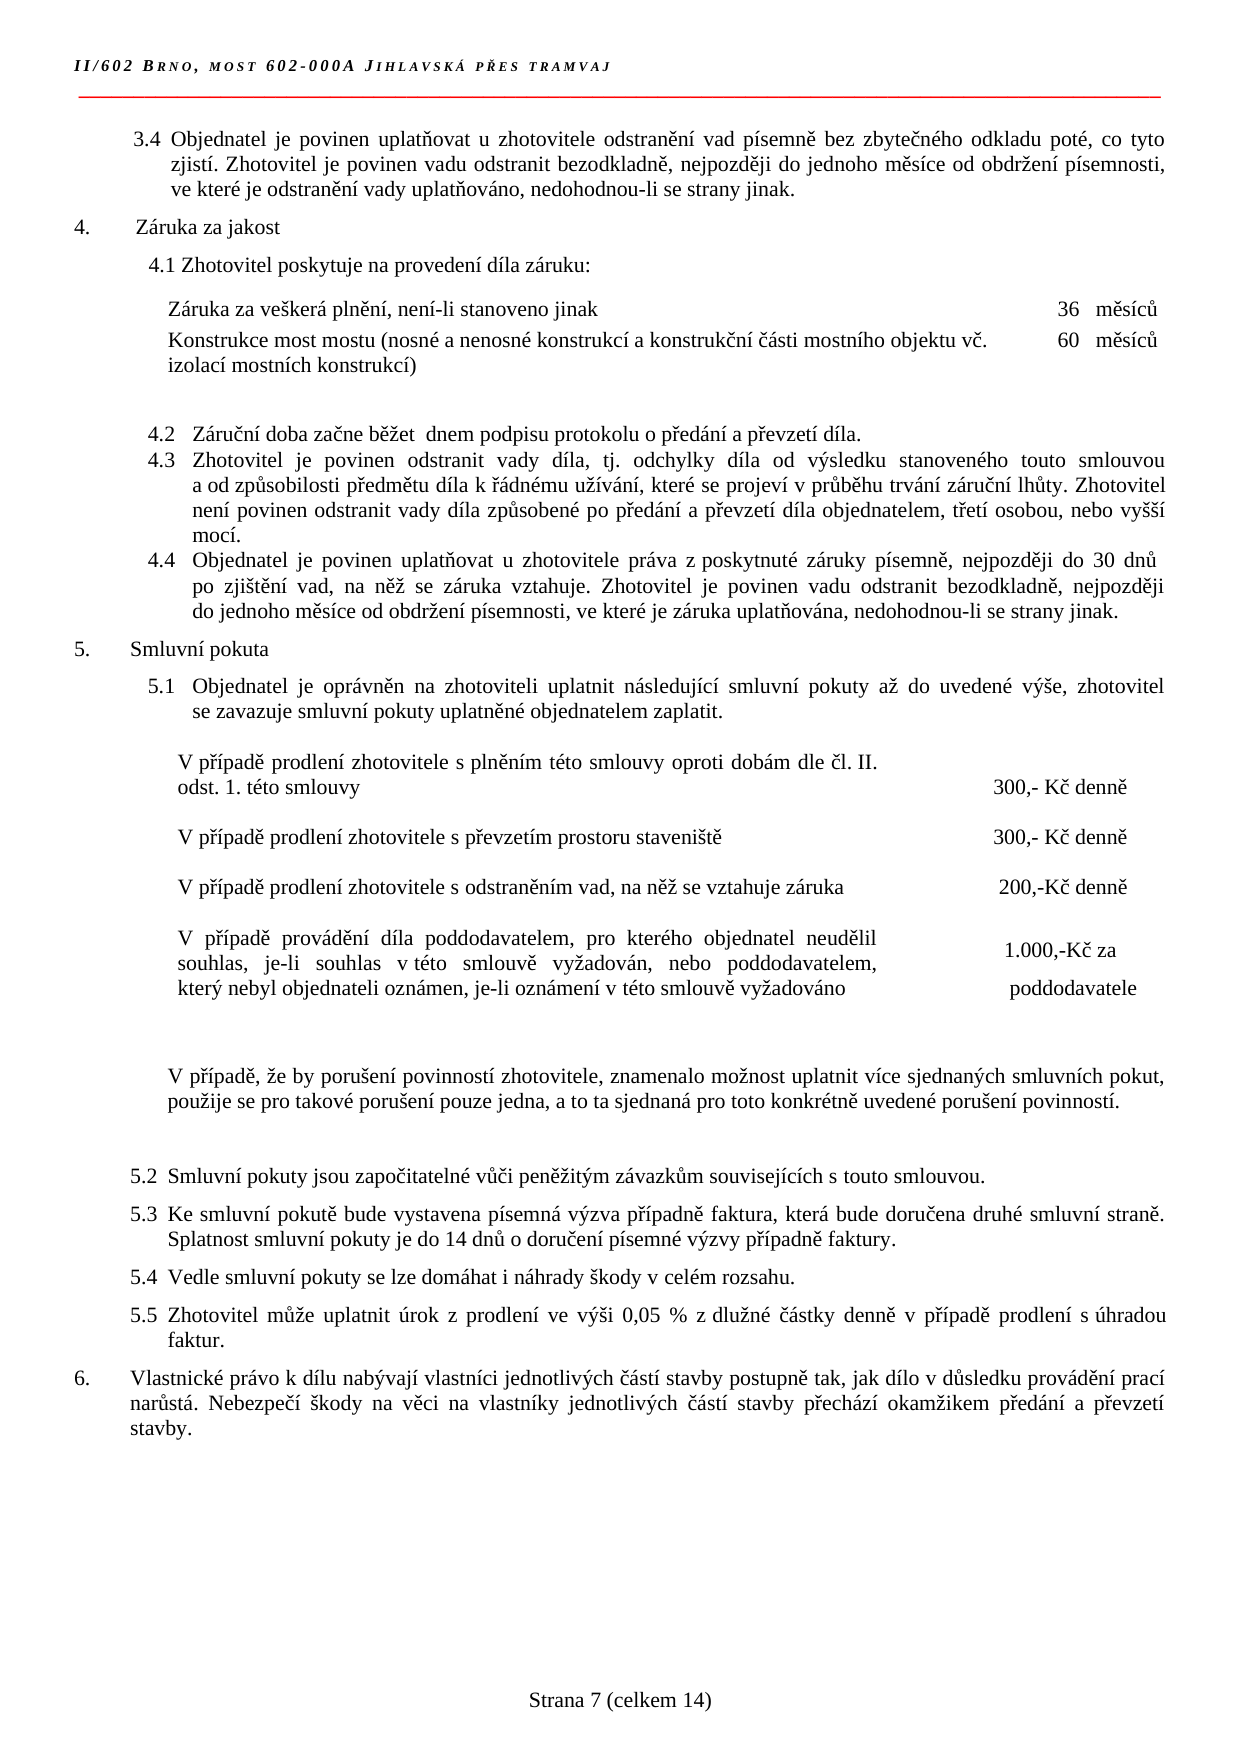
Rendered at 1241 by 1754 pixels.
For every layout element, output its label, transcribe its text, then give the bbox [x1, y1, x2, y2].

list Záruka za jakost [74, 214, 1166, 239]
list Smluvní pokuty jsou započitatelné vůči peněžitým závazkům souvisejících s touto smlouvou. [130, 1163, 1166, 1189]
table_header Záruka za veškerá plnění, není-li stanoveno jinak Konstrukce most mostu (nosné a nenosné konstrukcí a konstrukční části mostního objektu vč. izolací mostních konstrukcí) [111, 289, 1027, 409]
list Smluvní pokuta [74, 636, 1166, 661]
list Vedle smluvní pokuty se lze domáhat i náhrady škody v celém rozsahu. [130, 1264, 1166, 1289]
list Objednatel je povinen uplatňovat u zhotovitele práva z poskytnuté záruky písemně, nejpozději do 30 dnů po zjištění vad, na něž se záruka vztahuje. Zhotovitel je povinen vadu odstranit bezodkladně, nejpozději do jednoho měsíce od obdržení písemnosti, ve které je záruka uplatňována, nedohodnou-li se strany jinak. [148, 547, 1166, 623]
table_cell V případě provádění díla poddodavatelem, pro kterého objednatel neudělil souhlas, je-li souhlas v této smlouvě vyžadován, nebo poddodavatelem, který nebyl objednateli oznámen, je-li oznámení v této smlouvě vyžadováno [111, 912, 889, 1050]
list 4.1 Zhotovitel poskytuje na provedení díla záruku: [148, 252, 1166, 277]
list Záruční doba začne běžet dnem podpisu protokolu o předání a převzetí díla. [148, 421, 1166, 447]
table_header 300,- Kč denně [889, 736, 1165, 812]
table_header 36 měsíců 60 měsíců [1027, 289, 1169, 409]
list Ke smluvní pokutě bude vystavena písemná výzva případně faktura, která bude doručena druhé smluvní straně. Splatnost smluvní pokuty je do 14 dnů o doručení písemné výzvy případně faktury. [130, 1201, 1166, 1252]
table_cell 200,-Kč denně [889, 862, 1165, 912]
list Vlastnické právo k dílu nabývají vlastníci jednotlivých částí stavby postupně tak, jak dílo v důsledku provádění prací narůstá. Nebezpečí škody na věci na vlastníky jednotlivých částí stavby přechází okamžikem předání a převzetí stavby. [74, 1365, 1166, 1440]
table_cell 300,- Kč denně [889, 812, 1165, 862]
table_cell 1.000,-Kč za poddodavatele [889, 912, 1165, 1050]
list Objednatel je oprávněn na zhotoviteli uplatnit následující smluvní pokuty až do uvedené výše, zhotovitel se zavazuje smluvní pokuty uplatněné objednatelem zaplatit. [148, 673, 1166, 724]
table_header V případě prodlení zhotovitele s plněním této smlouvy oproti dobám dle čl. II. odst. 1. této smlouvy [111, 736, 889, 812]
list Zhotovitel je povinen odstranit vady díla, tj. odchylky díla od výsledku stanoveného touto smlouvou a od způsobilosti předmětu díla k řádnému užívání, které se projeví v průběhu trvání záruční lhůty. Zhotovitel není povinen odstranit vady díla způsobené po předání a převzetí díla objednatelem, třetí osobou, nebo vyšší mocí. [148, 447, 1166, 547]
table_cell V případě prodlení zhotovitele s odstraněním vad, na něž se vztahuje záruka [111, 862, 889, 912]
list Zhotovitel může uplatnit úrok z prodlení ve výši 0,05 % z dlužné částky denně v případě prodlení s úhradou faktur. [130, 1302, 1166, 1352]
text V případě, že by porušení povinností zhotovitele, znamenalo možnost uplatnit více sjednaných smluvních pokut, použije se pro takové porušení pouze jedna, a to ta sjednaná pro toto konkrétně uvedené porušení povinností. [167, 1063, 1166, 1113]
table_cell V případě prodlení zhotovitele s převzetím prostoru staveniště [111, 812, 889, 862]
list Objednatel je povinen uplatňovat u zhotovitele odstranění vad písemně bez zbytečného odkladu poté, co tyto zjistí. Zhotovitel je povinen vadu odstranit bezodkladně, nejpozději do jednoho měsíce od obdržení písemnosti, ve které je odstranění vady uplatňováno, nedohodnou-li se strany jinak. [133, 126, 1166, 201]
